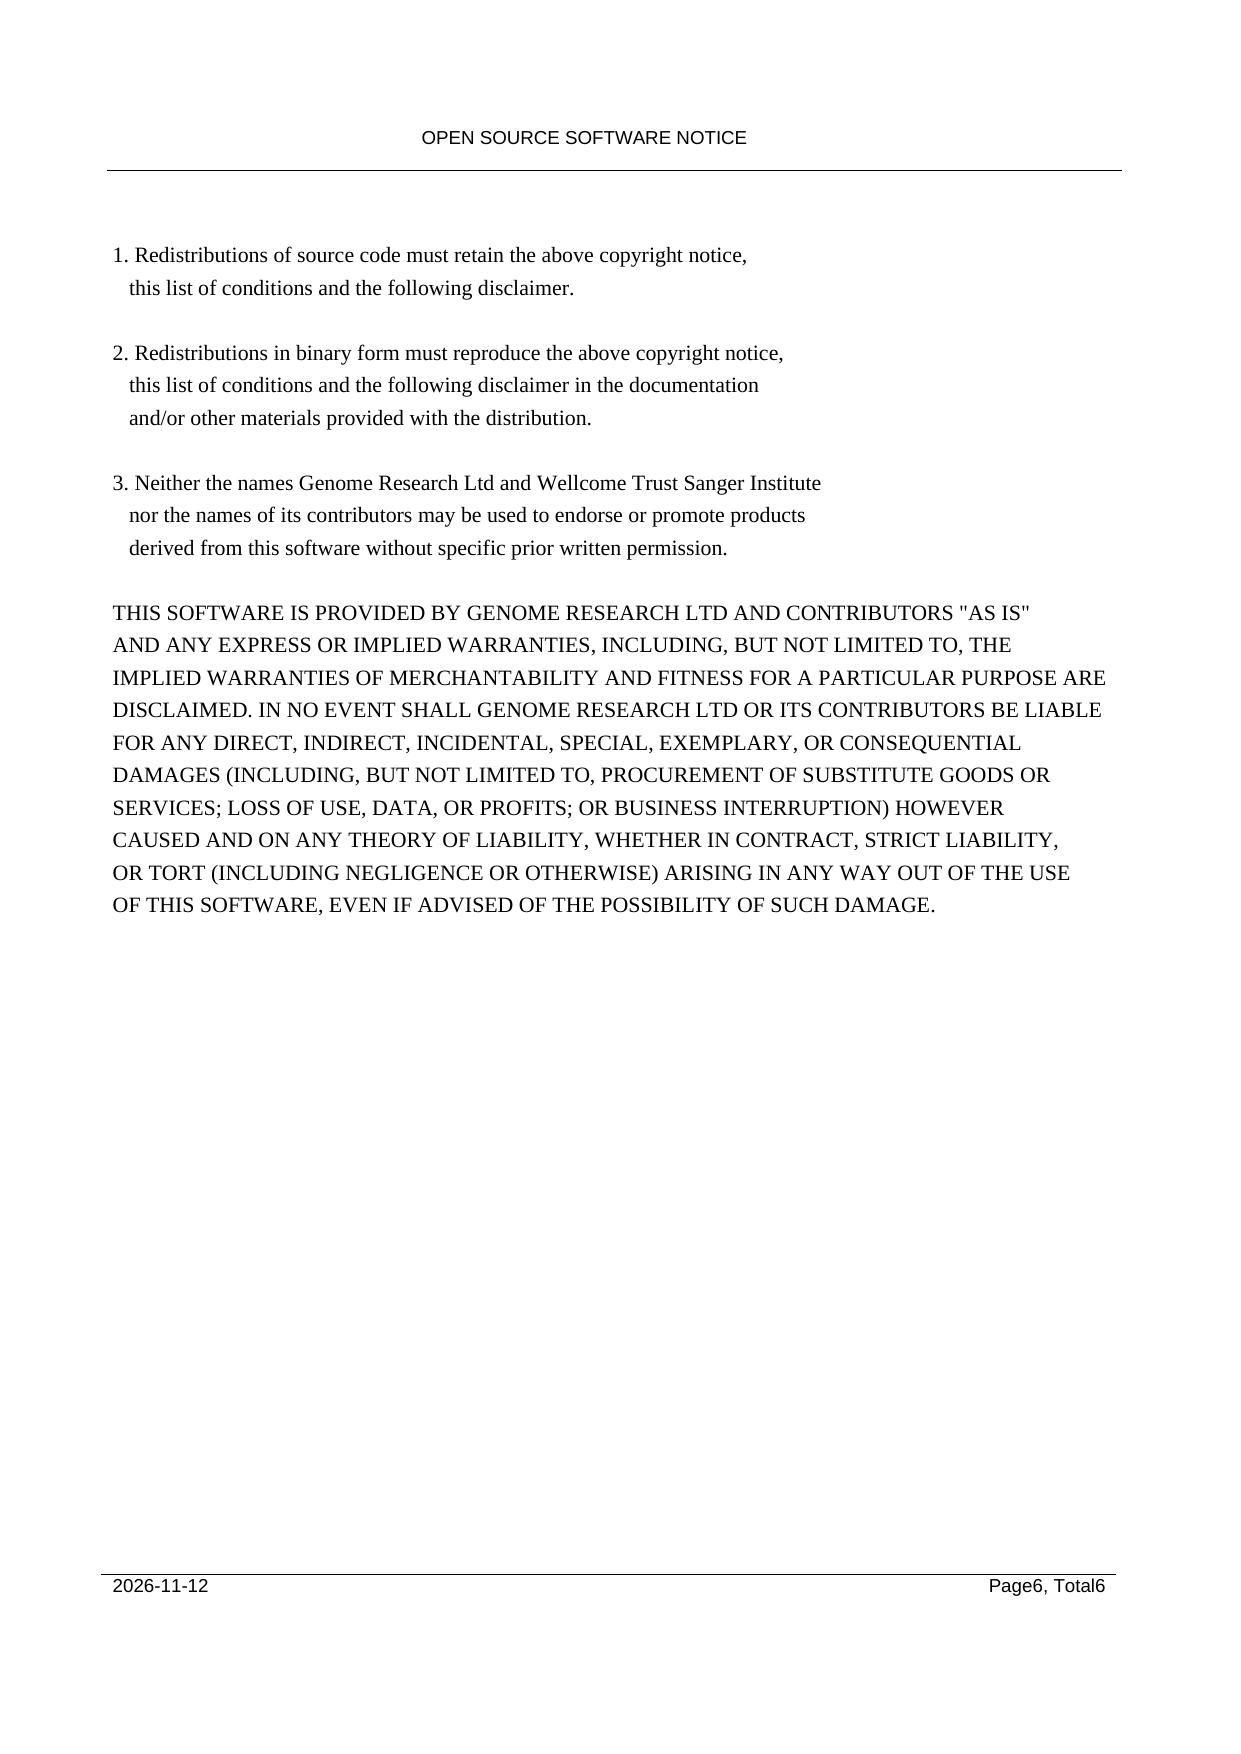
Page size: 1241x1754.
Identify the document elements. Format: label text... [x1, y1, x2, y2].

text this list of conditions and the following disclaimer. [112, 271, 1128, 304]
text SERVICES; LOSS OF USE, DATA, OR PROFITS; OR BUSINESS INTERRUPTION) HOWEVER [112, 791, 1128, 824]
text 3. Neither the names Genome Research Ltd and Wellcome Trust Sanger Institute [112, 466, 1128, 499]
text this list of conditions and the following disclaimer in the documentation [112, 369, 1128, 401]
text FOR ANY DIRECT, INDIRECT, INCIDENTAL, SPECIAL, EXEMPLARY, OR CONSEQUENTIAL [112, 726, 1128, 759]
text 2. Redistributions in binary form must reproduce the above copyright notice, [112, 336, 1128, 369]
text THIS SOFTWARE IS PROVIDED BY GENOME RESEARCH LTD AND CONTRIBUTORS "AS IS" [112, 596, 1128, 629]
text OF THIS SOFTWARE, EVEN IF ADVISED OF THE POSSIBILITY OF SUCH DAMAGE. [112, 889, 1128, 954]
text nor the names of its contributors may be used to endorse or promote products [112, 499, 1128, 531]
text AND ANY EXPRESS OR IMPLIED WARRANTIES, INCLUDING, BUT NOT LIMITED TO, THE [112, 629, 1128, 661]
text derived from this software without specific prior written permission. [112, 531, 1128, 564]
text IMPLIED WARRANTIES OF MERCHANTABILITY AND FITNESS FOR A PARTICULAR PURPOSE ARE [112, 661, 1128, 694]
text 1. Redistributions of source code must retain the above copyright notice, [112, 239, 1128, 271]
text CAUSED AND ON ANY THEORY OF LIABILITY, WHETHER IN CONTRACT, STRICT LIABILITY, [112, 824, 1128, 856]
text and/or other materials provided with the distribution. [112, 401, 1128, 434]
text DISCLAIMED. IN NO EVENT SHALL GENOME RESEARCH LTD OR ITS CONTRIBUTORS BE LIABLE [112, 694, 1128, 726]
text OR TORT (INCLUDING NEGLIGENCE OR OTHERWISE) ARISING IN ANY WAY OUT OF THE USE [112, 856, 1128, 889]
text DAMAGES (INCLUDING, BUT NOT LIMITED TO, PROCUREMENT OF SUBSTITUTE GOODS OR [112, 759, 1128, 791]
